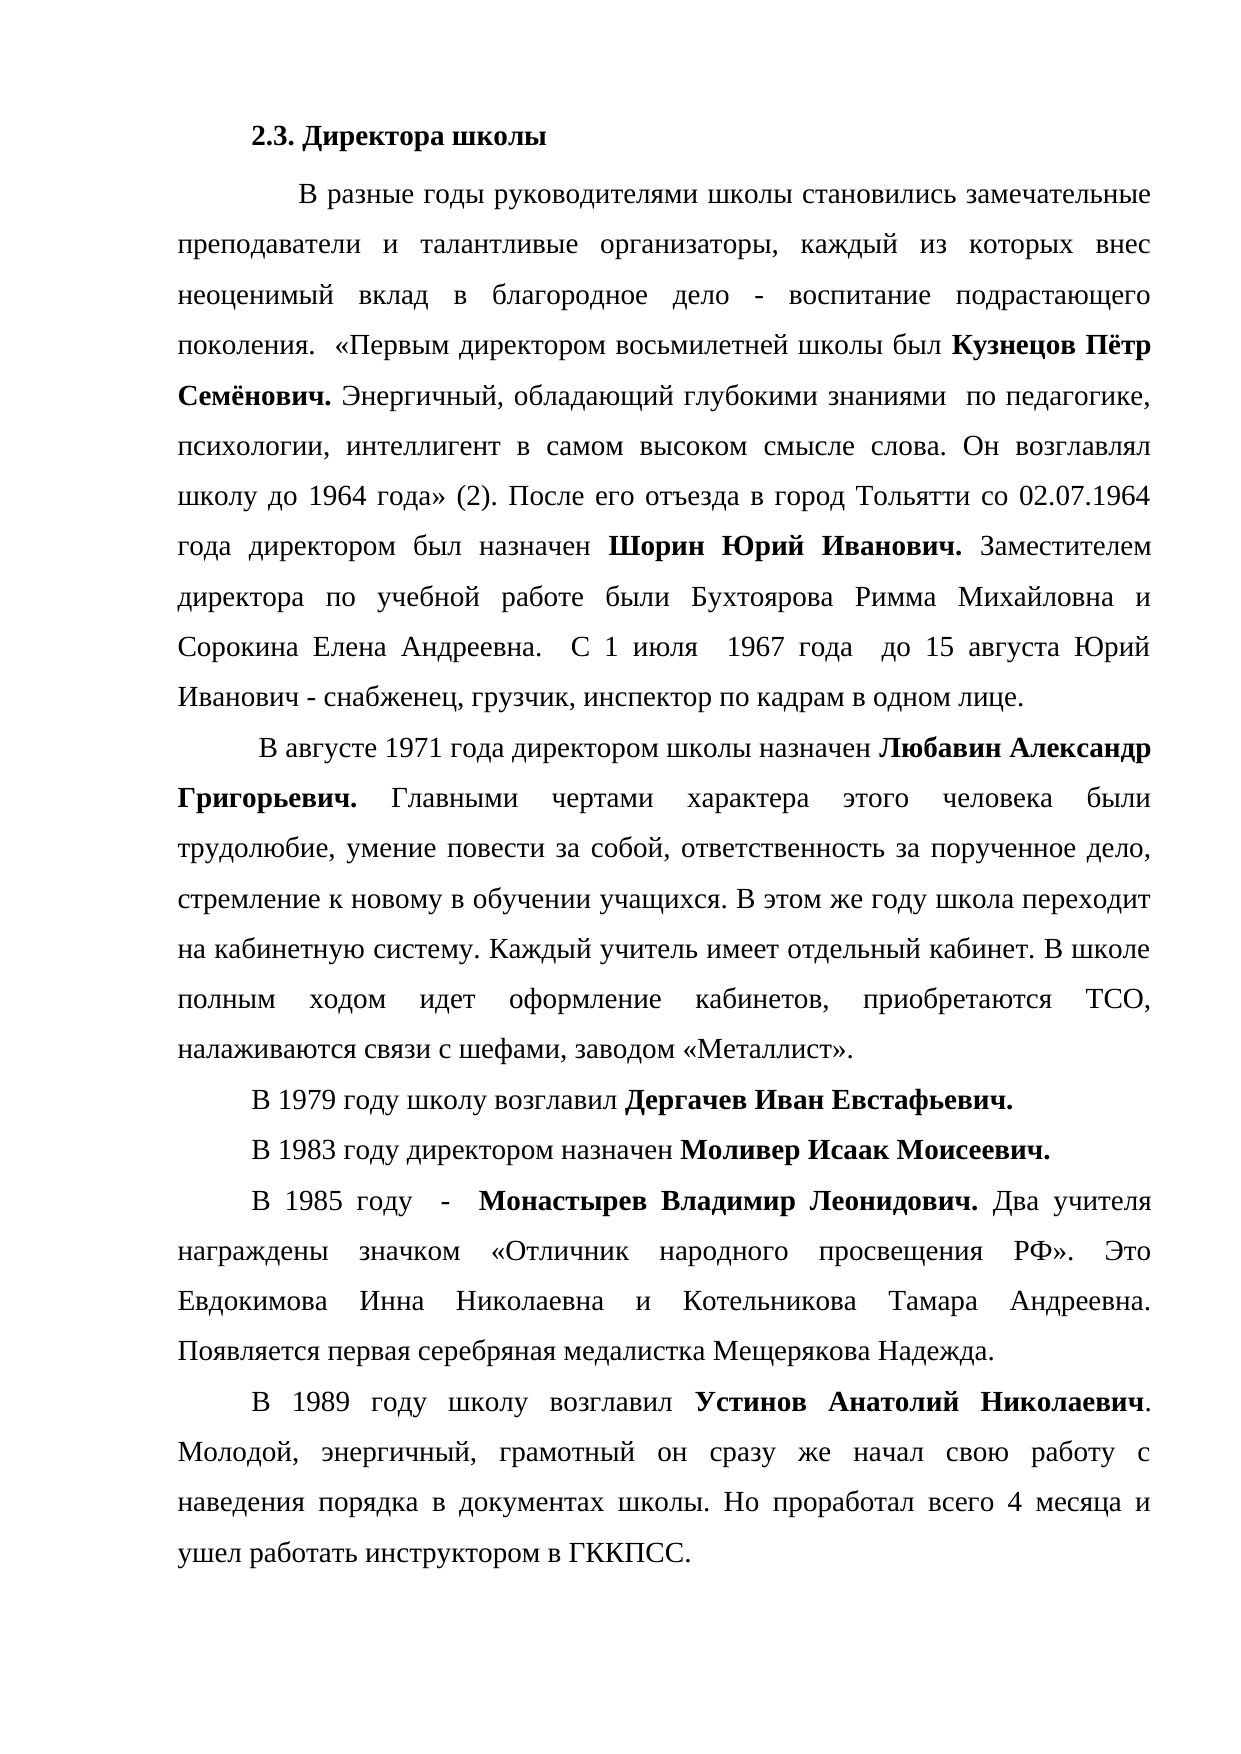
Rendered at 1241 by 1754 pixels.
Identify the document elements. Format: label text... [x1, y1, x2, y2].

text В разные годы руководителями школы становились замечательные преподаватели и талантливые организаторы, каждый из которых внес неоценимый вклад в благородное дело - воспитание подрастающего поколения. «Первым директором восьмилетней школы был Кузнецов Пётр Семёнович. Энергичный, обладающий глубокими знаниями по педагогике, психологии, интеллигент в самом высоком смысле слова. Он возглавлял школу до 1964 года» (2). После его отъезда в город Тольятти со 02.07.1964 года директором был назначен Шорин Юрий Иванович. Заместителем директора по учебной работе были Бухтоярова Римма Михайловна и Сорокина Елена Андреевна. С 1 июля 1967 года до 15 августа Юрий Иванович - снабженец, грузчик, инспектор по кадрам в одном лице. [177, 176, 1152, 713]
text В августе 1971 года директором школы назначен Любавин Александр Григорьевич. Главными чертами характера этого человека были трудолюбие, умение повести за собой, ответственность за порученное дело, стремление к новому в обучении учащихся. В этом же году школа переходит на кабинетную систему. Каждый учитель имеет отдельный кабинет. В школе полным ходом идет оформление кабинетов, приобретаются ТСО, налаживаются связи с шефами, заводом «Металлист». [177, 730, 1152, 1065]
text В 1989 году школу возглавил Устинов Анатолий Николаевич. Молодой, энергичный, грамотный он сразу же начал свою работу с наведения порядка в документах школы. Но проработал всего 4 месяца и ушел работать инструктором в ГККПСС. [177, 1384, 1152, 1568]
text В 1983 году директором назначен Моливер Исаак Моисеевич. [177, 1132, 1152, 1166]
text В 1985 году - Монастырев Владимир Леонидович. Два учителя награждены значком «Отличник народного просвещения РФ». Это Евдокимова Инна Николаевна и Котельникова Тамара Андреевна. Появляется первая серебряная медалистка Мещерякова Надежда. [177, 1183, 1152, 1367]
text 2.3. Директора школы [177, 118, 1152, 152]
text В 1979 году школу возглавил Дергачев Иван Евстафьевич. [177, 1082, 1152, 1116]
